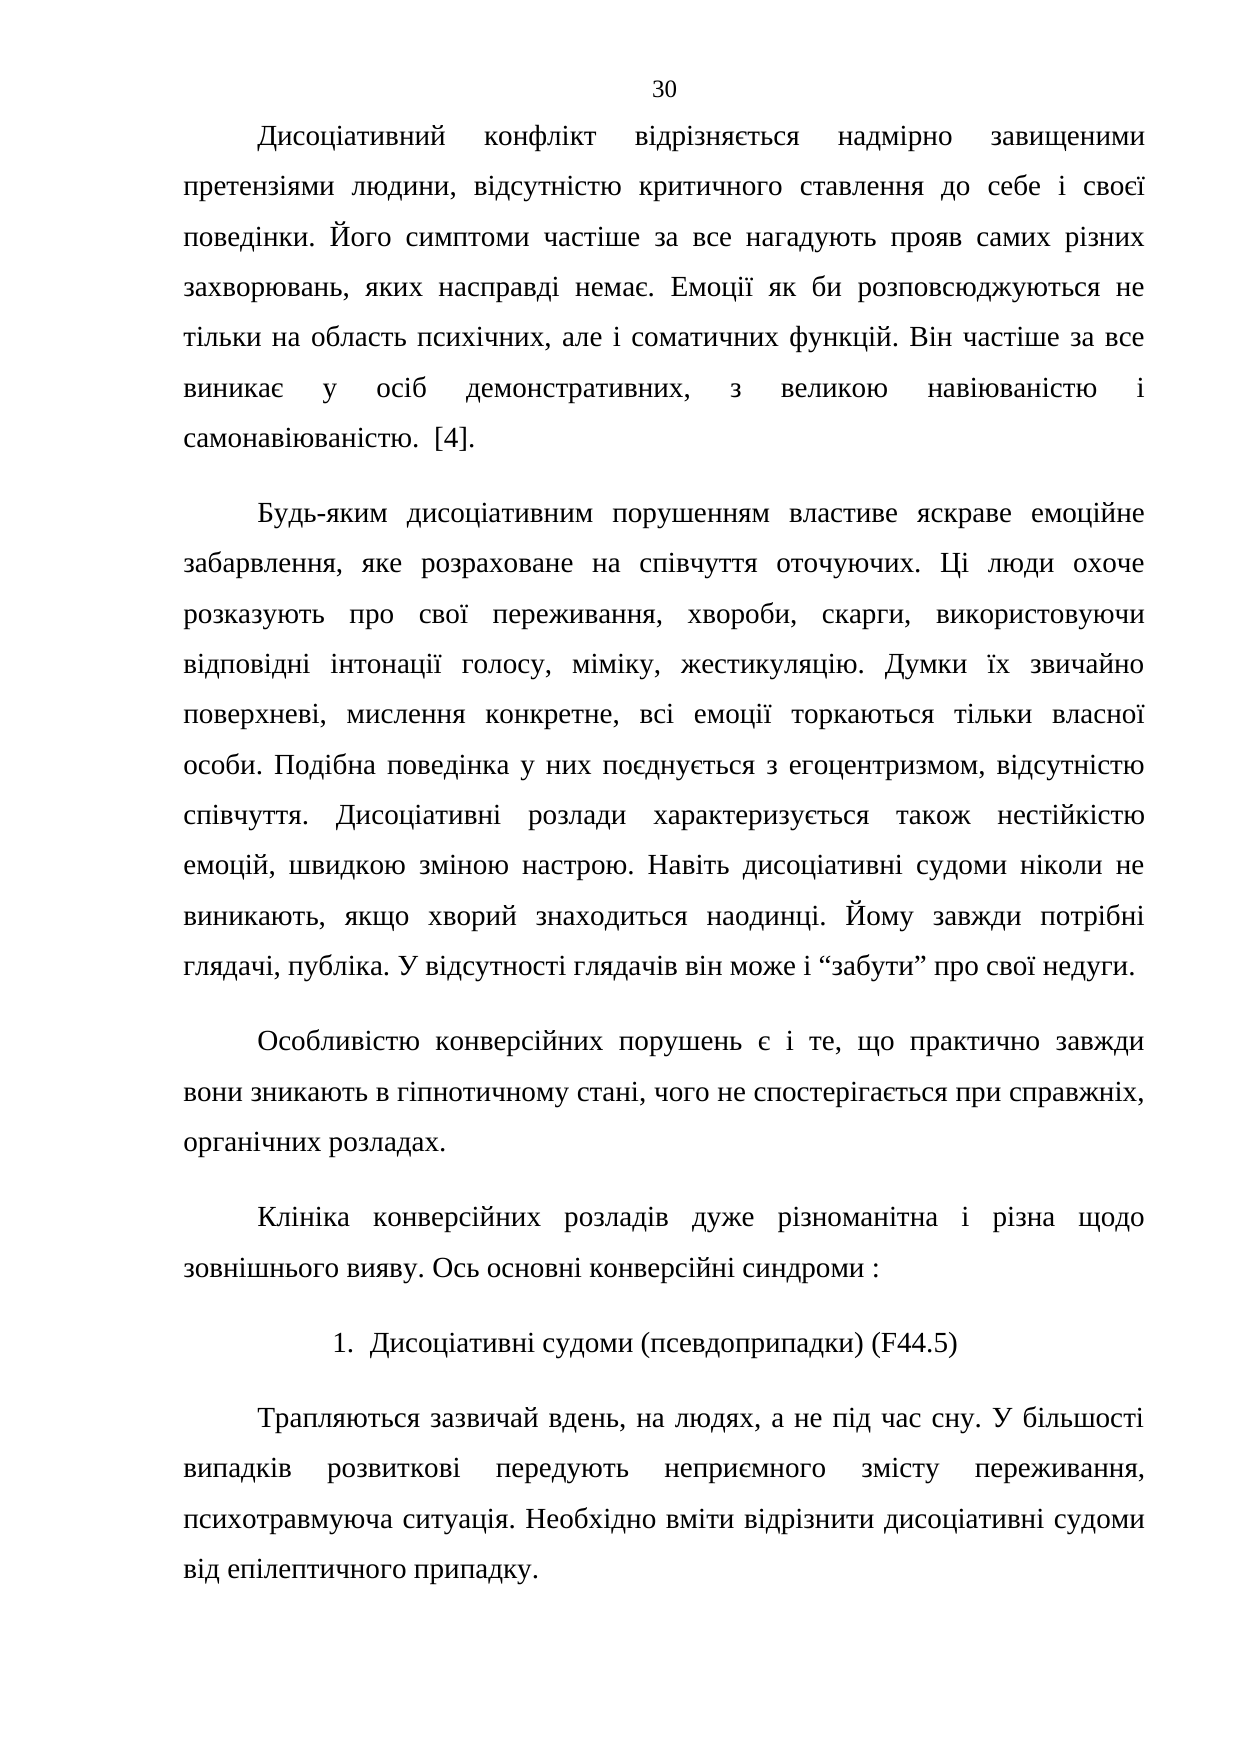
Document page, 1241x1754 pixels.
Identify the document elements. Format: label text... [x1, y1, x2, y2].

text Особливістю конверсійних порушень є і те, що практично завжди вони зникають в гіпнотичному стані, чого не спостерігається при справжніх, органічних розладах. [183, 1023, 1146, 1158]
list Дисоціативні судоми (псевдоприпадки) (F44.5) [332, 1325, 1146, 1358]
text Будь-яким дисоціативним порушенням властиве яскраве емоційне забарвлення, яке розраховане на співчуття оточуючих. Ці люди охоче розказують про свої переживання, хвороби, скарги, використовуючи відповідні інтонації голосу, міміку, жестикуляцію. Думки їх звичайно поверхневі, мислення конкретне, всі емоції торкаються тільки власної особи. Подібна поведінка у них поєднується з егоцентризмом, відсутністю співчуття. Дисоціативні розлади характеризується також нестійкістю емоцій, швидкою зміною настрою. Навіть дисоціативні судоми ніколи не виникають, якщо хворий знаходиться наодинці. Йому завжди потрібні глядачі, публіка. У відсутності глядачів він може і “забути” про свої недуги. [183, 495, 1146, 982]
text Дисоціативний конфлікт відрізняється надмірно завищеними претензіями людини, відсутністю критичного ставлення до себе і своєї поведінки. Його симптоми частіше за все нагадують прояв самих різних захворювань, яких насправді немає. Емоції як би розповсюджуються не тільки на область психічних, але і соматичних функцій. Він частіше за все виникає у осіб демонстративних, з великою навіюваністю і самонавіюваністю. [4]. [183, 118, 1146, 453]
text Трапляються зазвичай вдень, на людях, а не під час сну. У більшості випадків розвиткові передують неприємного змісту переживання, психотравмуюча ситуація. Необхідно вміти відрізнити дисоціативні судоми від епілептичного припадку. [183, 1400, 1146, 1585]
text Клініка конверсійних розладів дуже різноманітна і різна щодо зовнішнього вияву. Ось основні конверсійні синдроми : [183, 1199, 1146, 1283]
